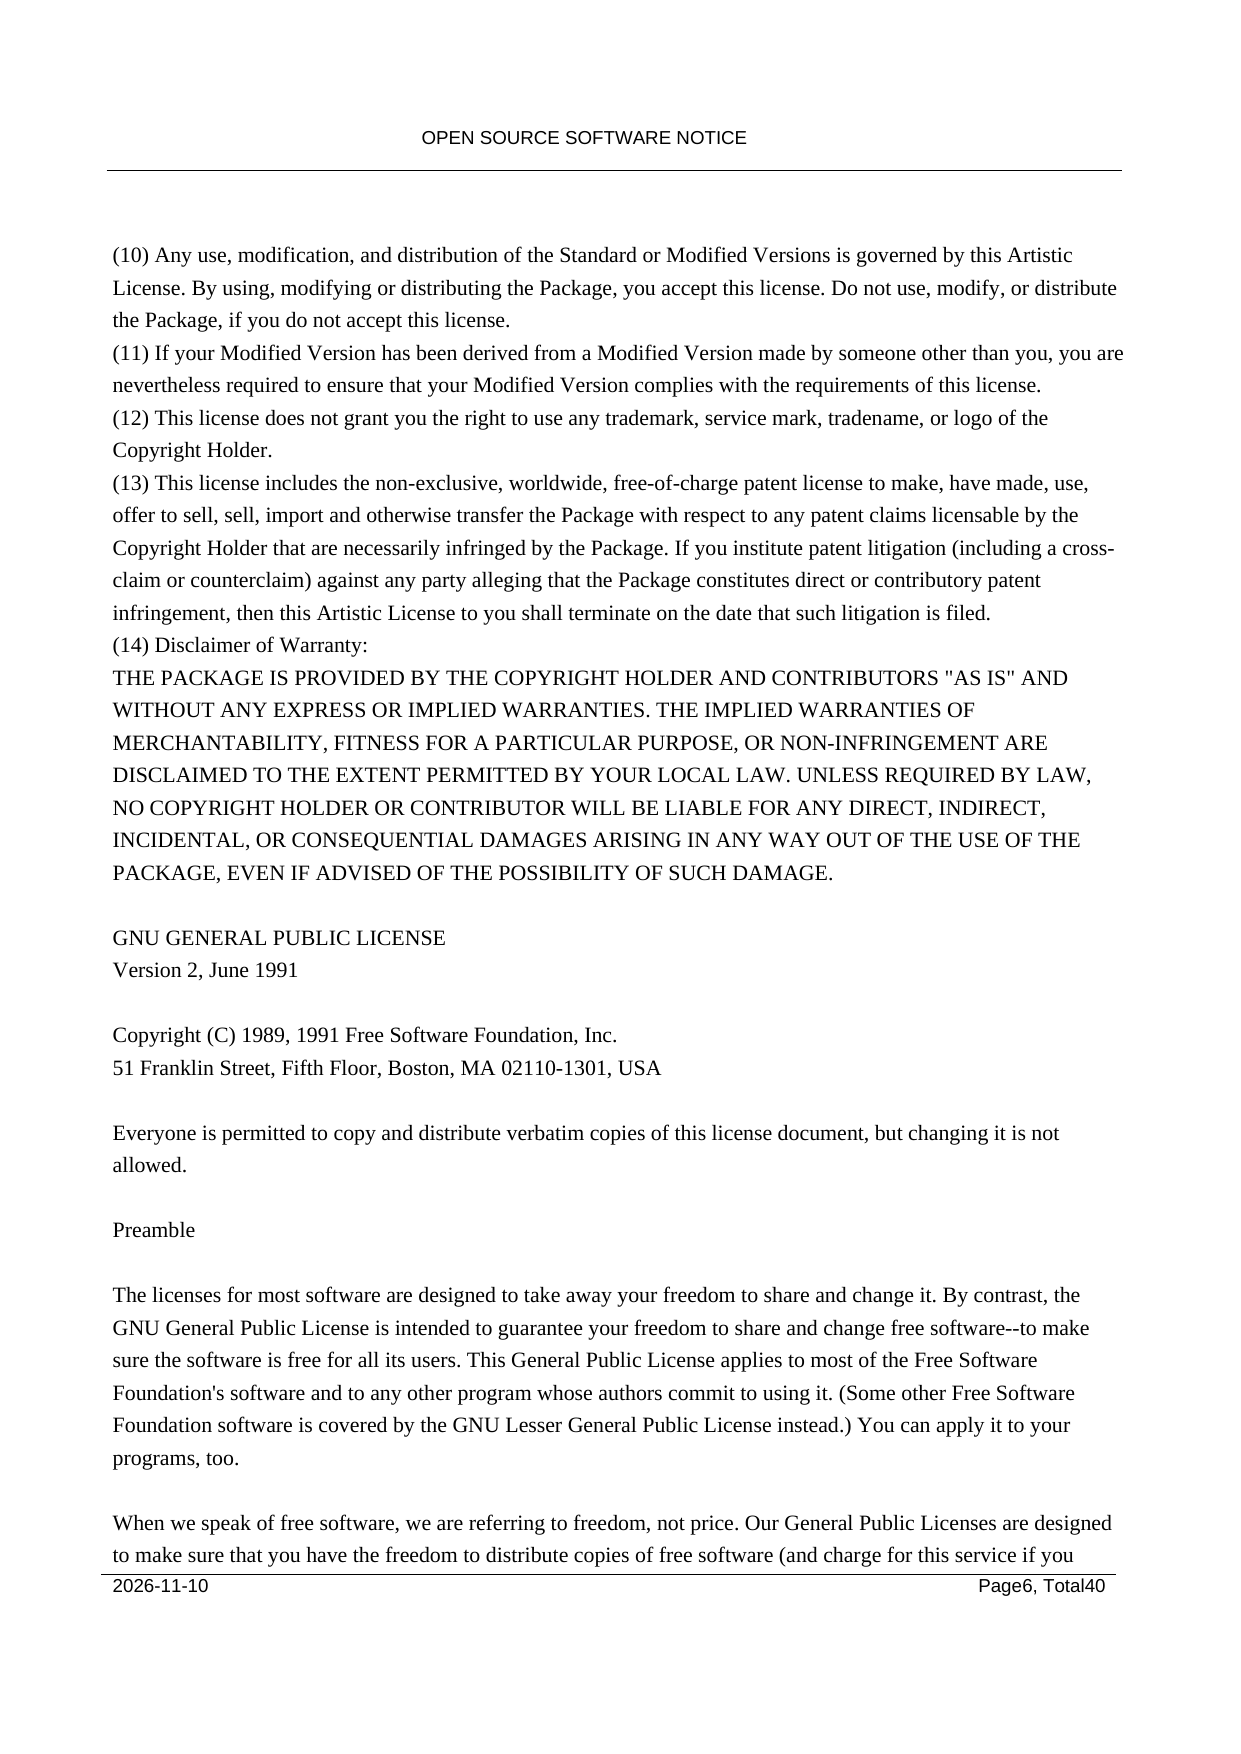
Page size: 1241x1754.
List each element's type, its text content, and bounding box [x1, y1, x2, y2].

text (11) If your Modified Version has been derived from a Modified Version made by someone other than you, you are nevertheless required to ensure that your Modified Version complies with the requirements of this license. [112, 336, 1128, 401]
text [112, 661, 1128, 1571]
text (13) This license includes the non-exclusive, worldwide, free-of-charge patent license to make, have made, use, offer to sell, sell, import and otherwise transfer the Package with respect to any patent claims licensable by the Copyright Holder that are necessarily infringed by the Package. If you institute patent litigation (including a cross-claim or counterclaim) against any party alleging that the Package constitutes direct or contributory patent infringement, then this Artistic License to you shall terminate on the date that such litigation is filed. [112, 466, 1128, 629]
text (10) Any use, modification, and distribution of the Standard or Modified Versions is governed by this Artistic License. By using, modifying or distributing the Package, you accept this license. Do not use, modify, or distribute the Package, if you do not accept this license. [112, 239, 1128, 336]
text (12) This license does not grant you the right to use any trademark, service mark, tradename, or logo of the Copyright Holder. [112, 401, 1128, 466]
text (14) Disclaimer of Warranty: [112, 629, 1128, 661]
